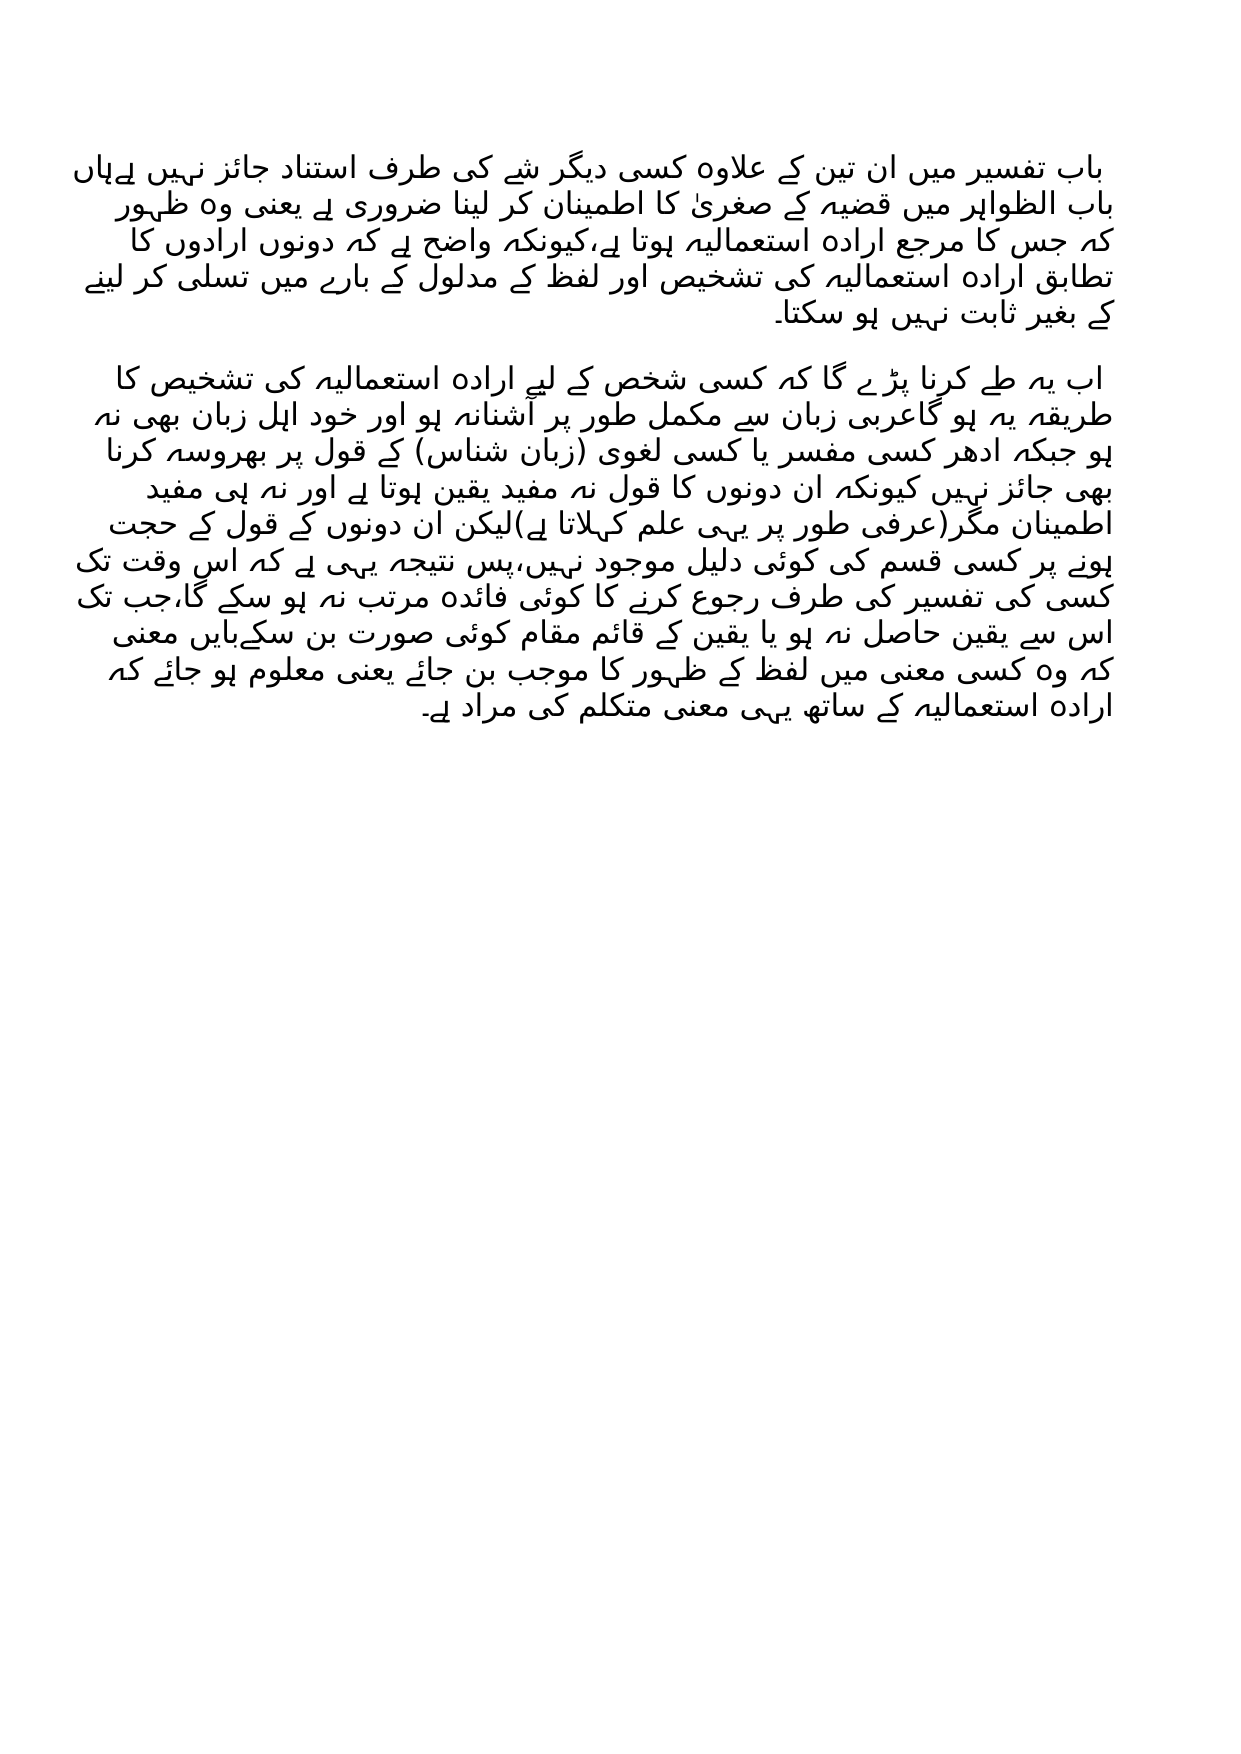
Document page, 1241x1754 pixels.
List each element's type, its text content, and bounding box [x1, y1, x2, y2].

text اب یہ طے کرنا پڑ ے گا کہ کسی شخص کے لیے ارادہ استعمالیہ کی تشخیص کا طریقہ یہ ہو گاعربی زبان سے مکمل طور پر آشنانہ ہو اور خود اہل زبان بھی نہ ہو جبکہ ادھر کسی مفسر یا کسی لغوی (زبان شناس) کے قول پر بھروسہ کرنا بھی جائز نہیں کیونکہ ان دونوں کا قول نہ مفید یقین ہوتا ہے اور نہ ہی مفید اطمینان مگر(عرفی طور پر یہی علم کہلاتا ہے)لیکن ان دونوں کے قول کے حجت ہونے پر کسی قسم کی کوئی دلیل موجود نہیں،پس نتیجہ یہی ہے کہ اس وقت تک کسی کی تفسیر کی طرف رجوع کرنے کا کوئی فائدہ مرتب نہ ہو سکے گا،جب تک اس سے یقین حاصل نہ ہو یا یقین کے قائم مقام کوئی صورت بن سکےبایں معنی کہ وہ کسی معنی میں لفظ کے ظہور کا موجب بن جائے یعنی معلوم ہو جائے کہ ارادہ استعمالیہ کے ساتھ یہی معنی متکلم کی مراد ہے۔ [72, 360, 1114, 724]
text باب تفسیر میں ان تین کے علاوہ کسی دیگر شے کی طرف استناد جائز نہیں ہےہاں باب الظواہر میں قضیہ کے صغریٰ کا اطمینان کر لینا ضروری ہے یعنی وہ ظہور کہ جس کا مرجع ارادہ استعمالیہ ہوتا ہے،کیونکہ واضح ہے کہ دونوں ارادوں کا تطابق ارادہ استعمالیہ کی تشخیص اور لفظ کے مدلول کے بارے میں تسلی کر لینے کے بغیر ثابت نہیں ہو سکتا۔ [72, 149, 1114, 331]
